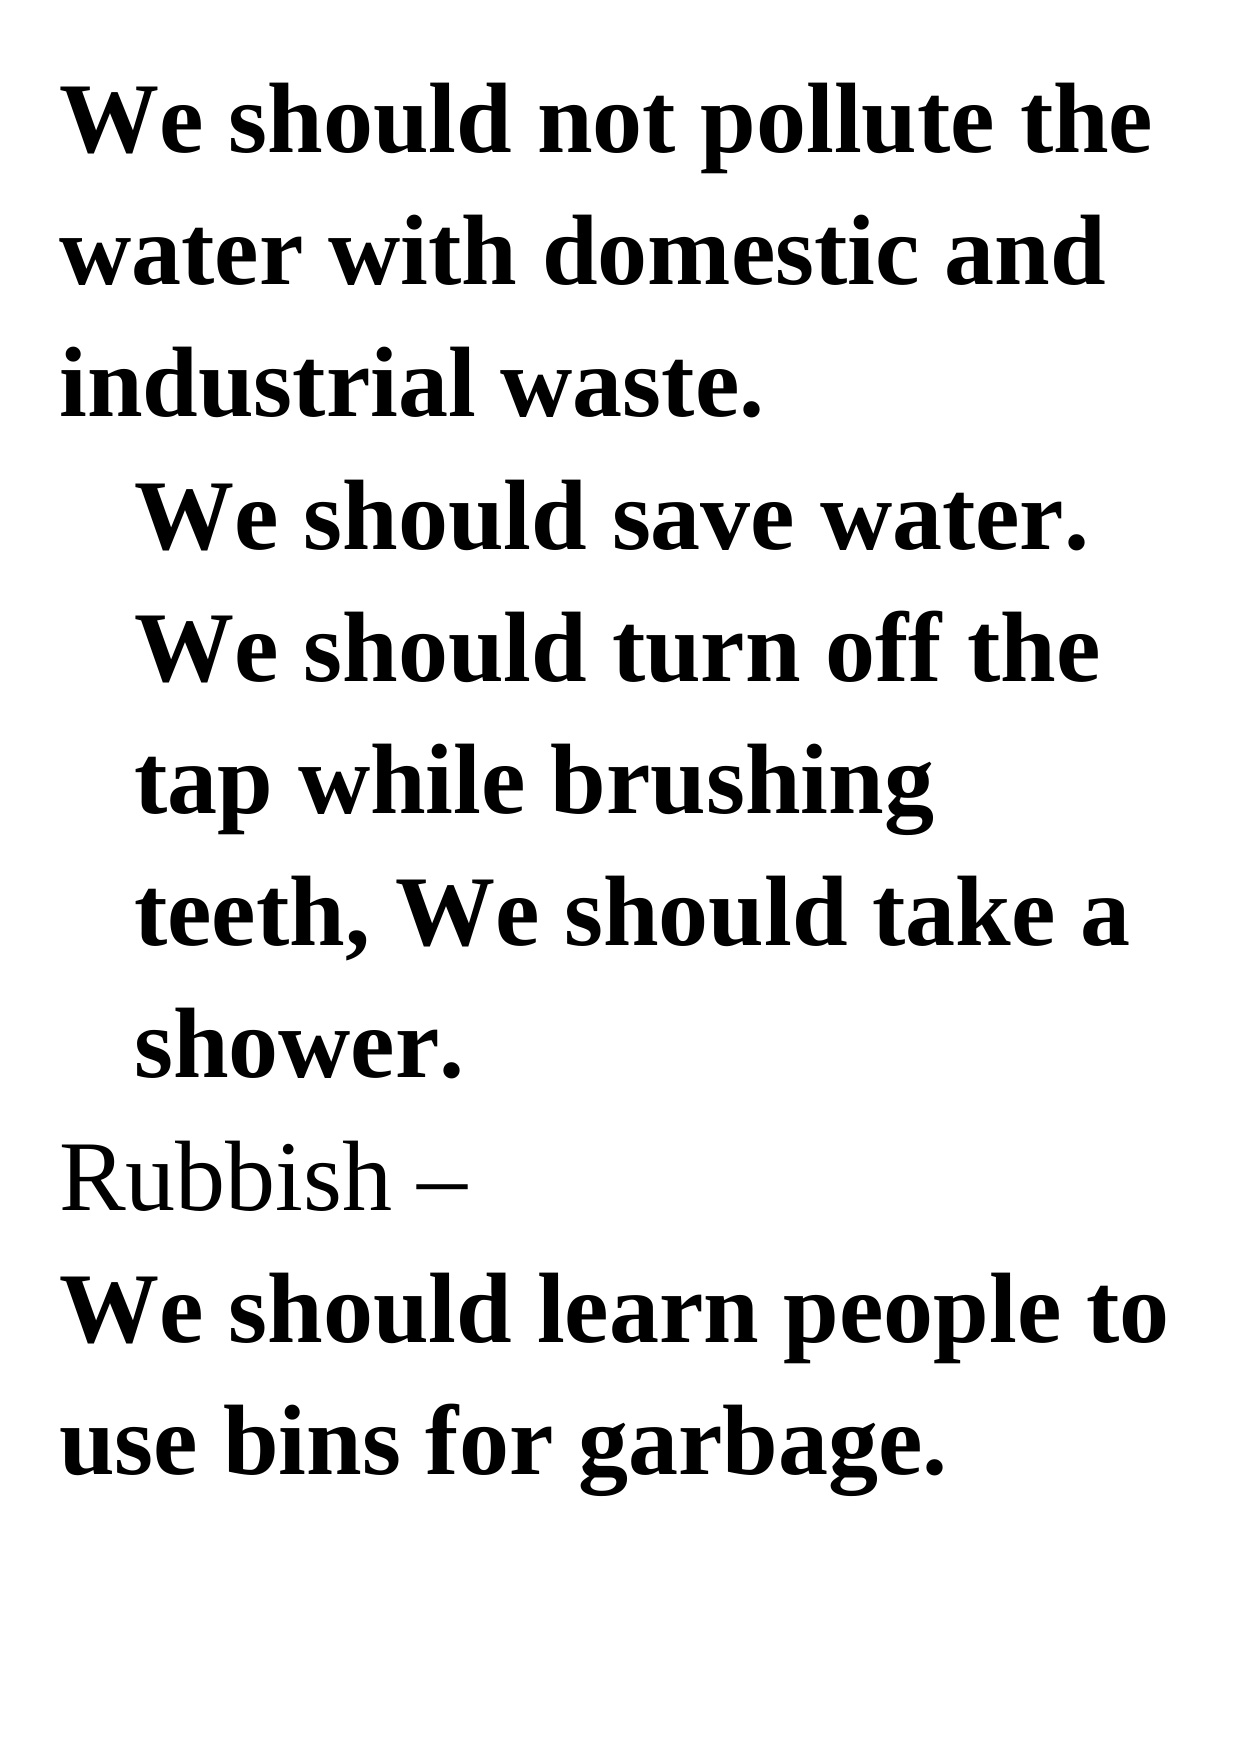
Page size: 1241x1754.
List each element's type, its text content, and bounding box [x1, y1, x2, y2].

text Rubbish – [59, 1117, 1181, 1232]
text We should not pollute the water with domestic and industrial waste. [59, 59, 1181, 438]
text We should learn people to use bins for garbage. [59, 1249, 1181, 1496]
text We should save water. We should turn off the tap while brushing teeth, We should take a shower. [134, 456, 1181, 1099]
